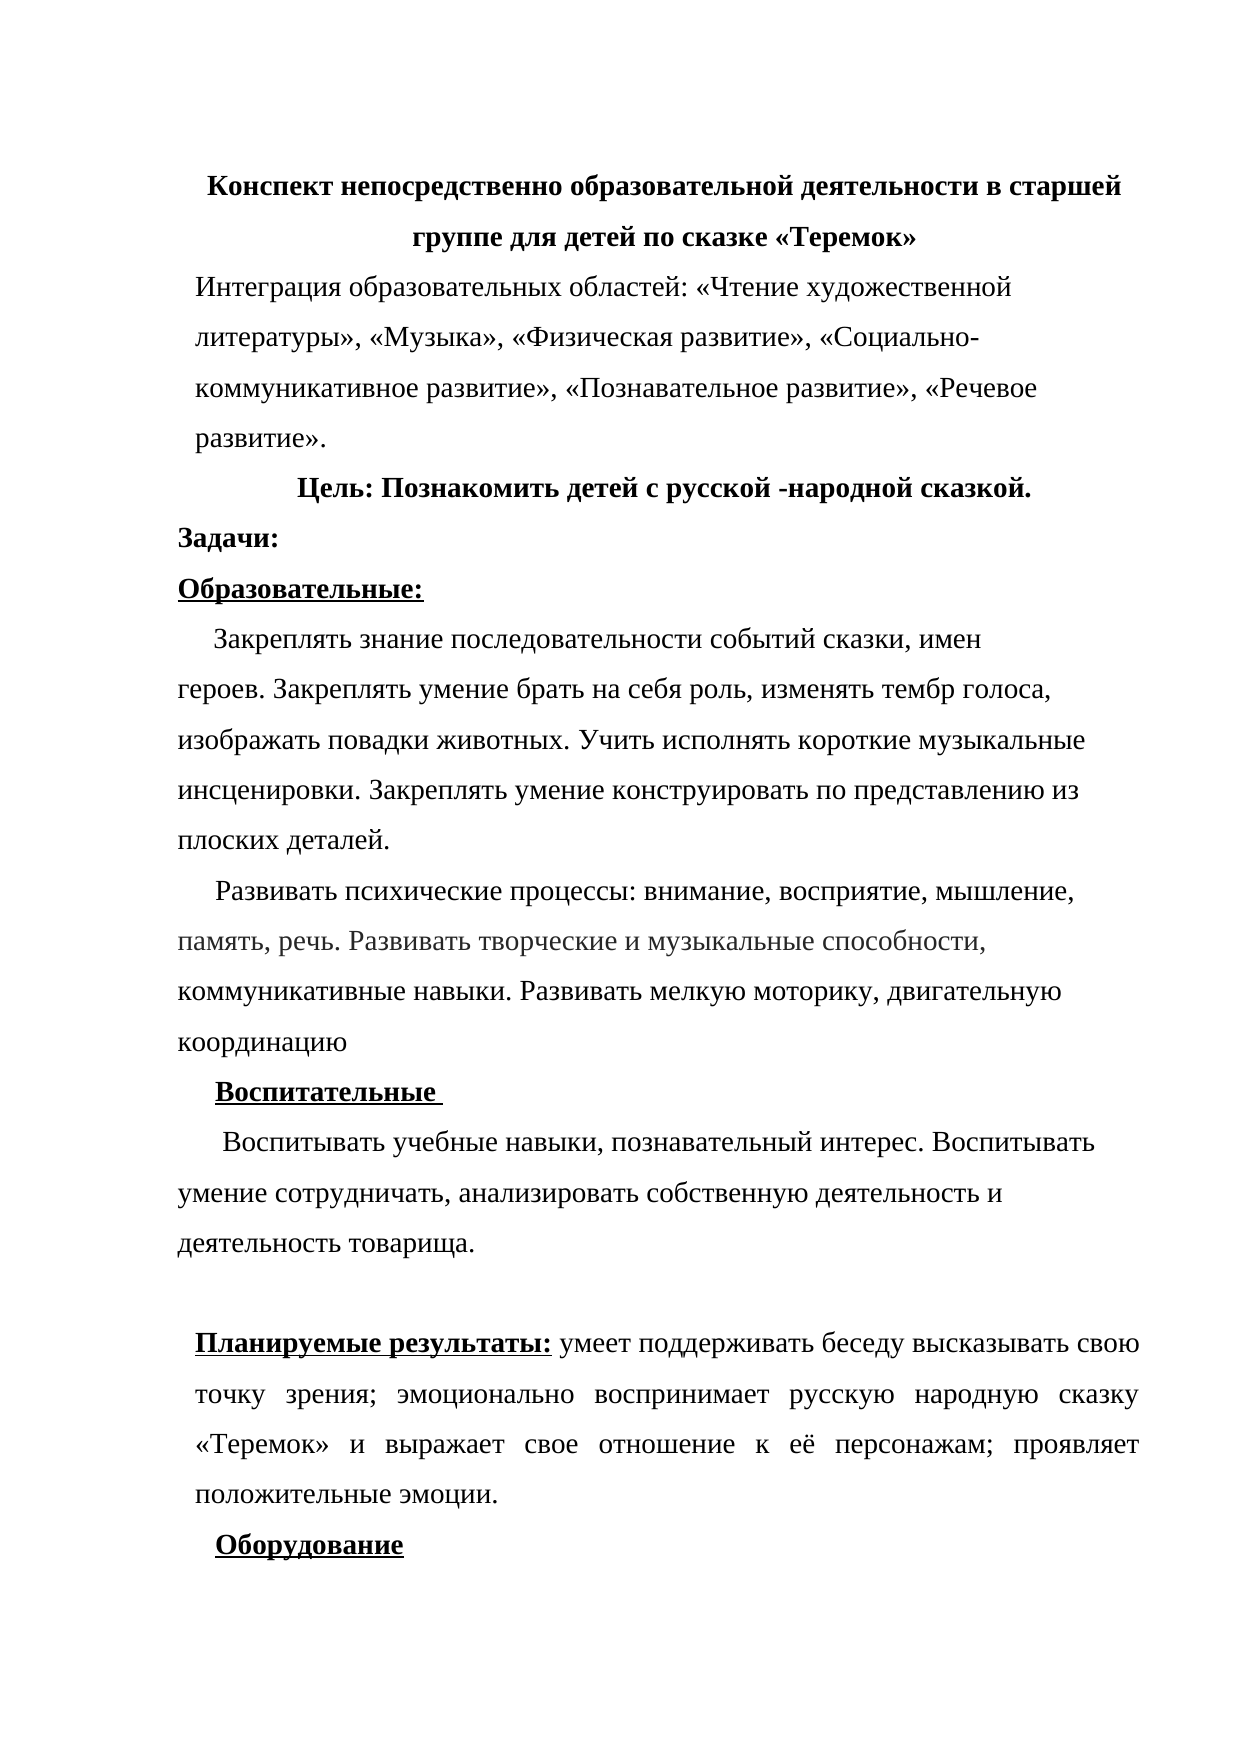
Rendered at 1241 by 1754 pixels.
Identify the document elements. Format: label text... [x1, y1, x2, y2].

text Оборудование [177, 1527, 1152, 1560]
text Образовательные: [177, 571, 1152, 604]
text Цель: Познакомить детей с русской -народной сказкой. [177, 470, 1152, 504]
text Закреплять знание последовательности событий сказки, имен героев. Закреплять умение брать на себя роль, изменять тембр голоса, изображать повадки животных. Учить исполнять короткие музыкальные инсценировки. Закреплять умение конструировать по представлению из плоских деталей. [177, 621, 1151, 856]
text Конспект непосредственно образовательной деятельности в старшей группе для детей по сказке «Теремок» [177, 168, 1152, 252]
text Интеграция образовательных областей: «Чтение художественной литературы», «Музыка», «Физическая развитие», «Социально-коммуникативное развитие», «Познавательное развитие», «Речевое развитие». [195, 269, 1140, 453]
text Воспитывать учебные навыки, познавательный интерес. Воспитывать умение сотрудничать, анализировать собственную деятельность и деятельность товарища. [177, 1124, 1152, 1258]
text Задачи: [177, 521, 1152, 554]
text Планируемые результаты: умеет поддерживать беседу высказывать свою точку зрения; эмоционально воспринимает русскую народную сказку «Теремок» и выражает свое отношение к её персонажам; проявляет положительные эмоции. [195, 1326, 1140, 1510]
text Развивать психические процессы: внимание, восприятие, мышление, память, речь. Развивать творческие и музыкальные способности, коммуникативные навыки. Развивать мелкую моторику, двигательную координацию [177, 873, 1152, 1057]
text Воспитательные [177, 1074, 1152, 1108]
